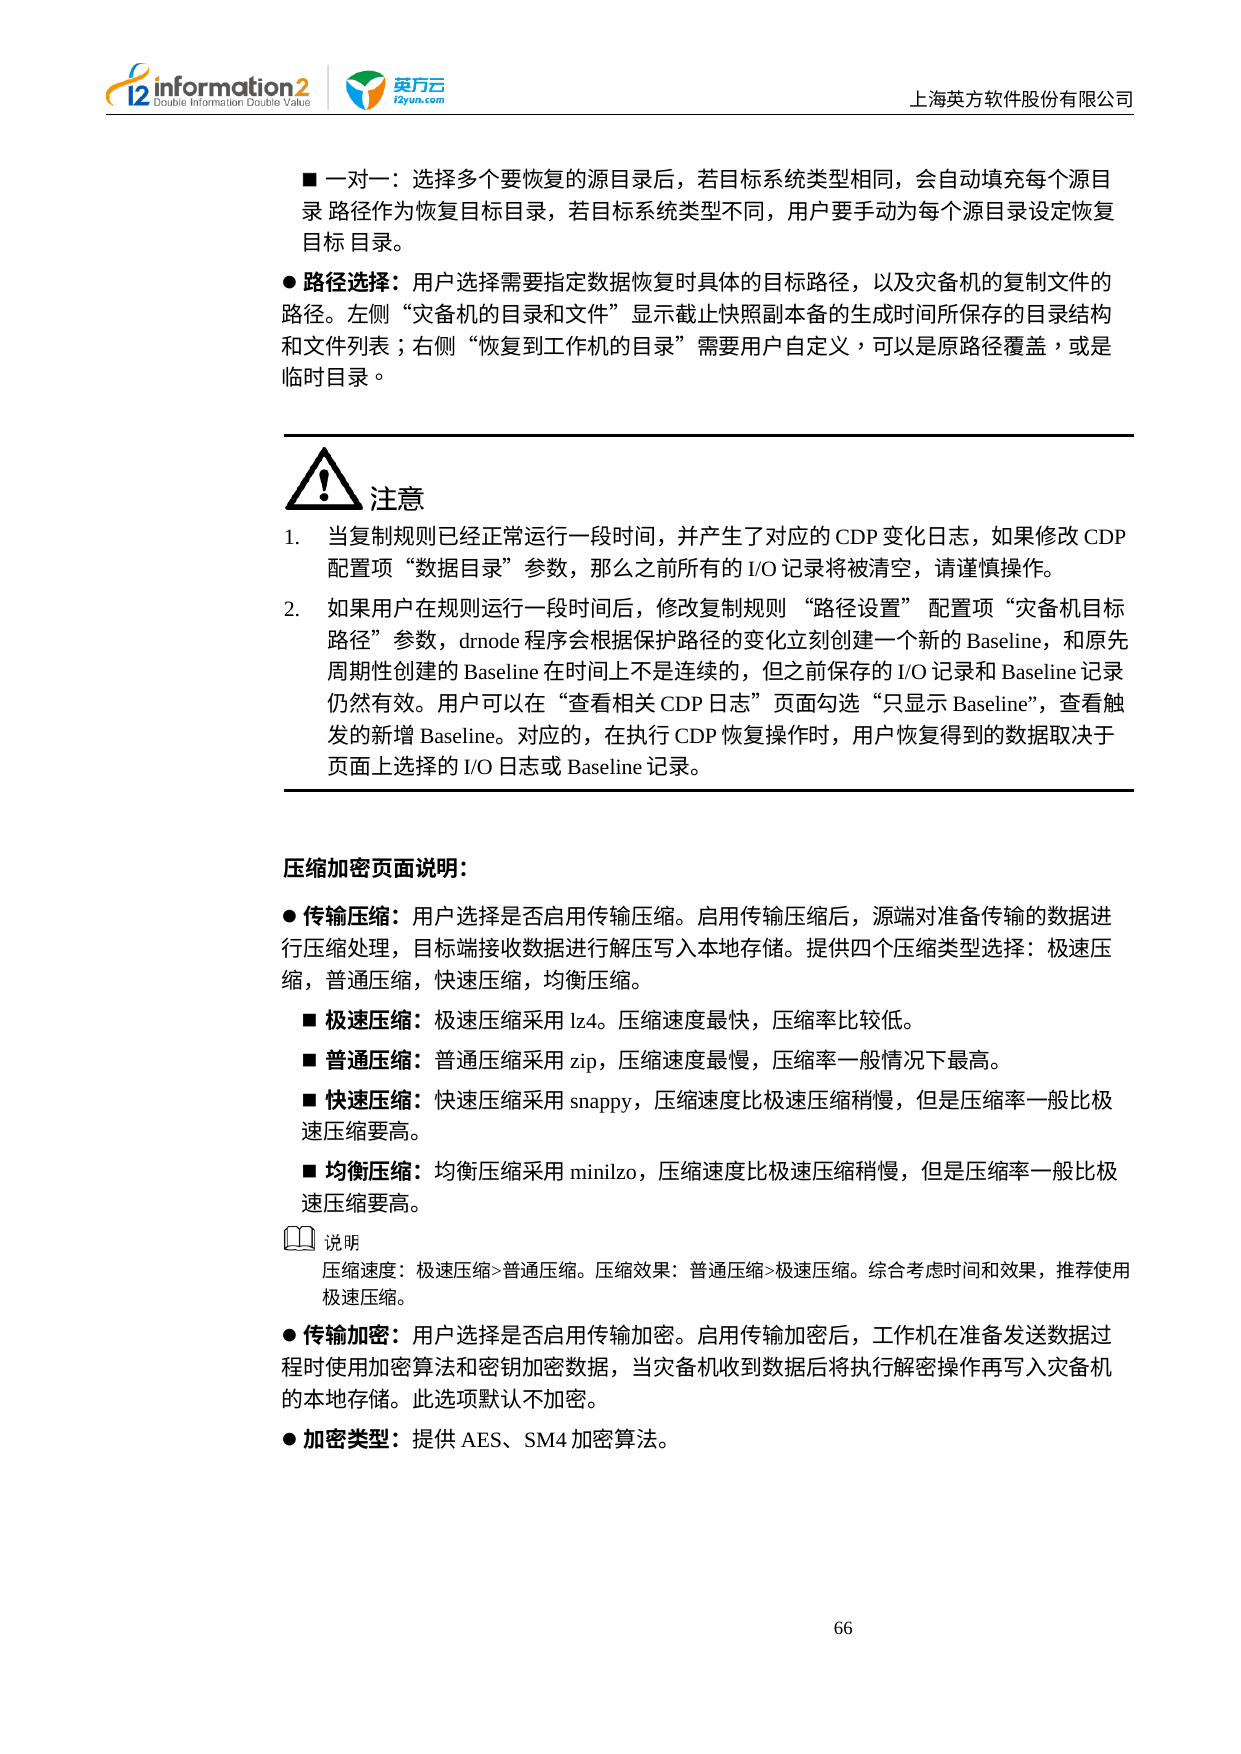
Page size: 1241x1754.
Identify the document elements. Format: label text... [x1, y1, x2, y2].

list 如果用户在规则运行一段时间后，修改复制规则 “路径设置” 配置项“灾备机目标路径”参数，drnode程序会根据保护路径的变化立刻创建一个新的Baseline，和原先周期性创建的Baseline在时间上不是连续的，但之前保存的I/O记录和Baseline记录仍然有效。用户可以在“查看相关CDP日志”页面勾选“只显示Baseline”，查看触发的新增Baseline。对应的，在执行CDP恢复操作时，用户恢复得到的数据取决于页面上选择的I/O日志或Baseline记录。 [283, 591, 1134, 792]
text 压缩速度：极速压缩>普通压缩。压缩效果：普通压缩>极速压缩。综合考虑时间和效果，推荐使用极速压缩。 [322, 1256, 1134, 1310]
text 传输压缩：用户选择是否启用传输压缩。启用传输压缩后，源端对准备传输的数据进行压缩处理，目标端接收数据进行解压写入本地存储。提供四个压缩类型选择：极速压缩，普通压缩，快速压缩，均衡压缩。 [281, 899, 1134, 994]
picture [433, 85, 444, 90]
text 压缩加密页面说明： [283, 851, 1134, 883]
list 当复制规则已经正常运行一段时间，并产生了对应的CDP变化日志，如果修改CDP配置项“数据目录”参数，那么之前所有的I/O记录将被清空，请谨慎操作。 [283, 519, 1134, 583]
picture [283, 1226, 359, 1251]
text 极速压缩：极速压缩采用lz4。压缩速度最快，压缩率比较低。 [301, 1003, 1134, 1034]
picture [283, 445, 424, 511]
text 路径选择：用户选择需要指定数据恢复时具体的目标路径，以及灾备机的复制文件的路径。左侧“灾备机的目录和文件”显示截止快照副本备的生成时间所保存的目录结构和文件列表；右侧“恢复到工作机的目录”需要用户自定义，可以是原路径覆盖，或是临时目录。 [281, 265, 1134, 392]
picture [105, 52, 444, 110]
text 加密类型：提供AES、SM4加密算法。 [281, 1422, 1134, 1453]
text 普通压缩：普通压缩采用zip，压缩速度最慢，压缩率一般情况下最高。 [301, 1043, 1134, 1074]
text 均衡压缩：均衡压缩采用minilzo，压缩速度比极速压缩稍慢，但是压缩率一般比极速压缩要高。 [301, 1154, 1134, 1218]
text 一对一：选择多个要恢复的源目录后，若目标系统类型相同，会自动填充每个源目录 路径作为恢复目标目录，若目标系统类型不同，用户要手动为每个源目录设定恢复目标 目录。 [301, 162, 1134, 257]
text 传输加密：用户选择是否启用传输加密。启用传输加密后，工作机在准备发送数据过程时使用加密算法和密钥加密数据，当灾备机收到数据后将执行解密操作再写入灾备机的本地存储。此选项默认不加密。 [281, 1318, 1134, 1413]
text 快速压缩：快速压缩采用snappy，压缩速度比极速压缩稍慢，但是压缩率一般比极速压缩要高。 [301, 1083, 1134, 1146]
